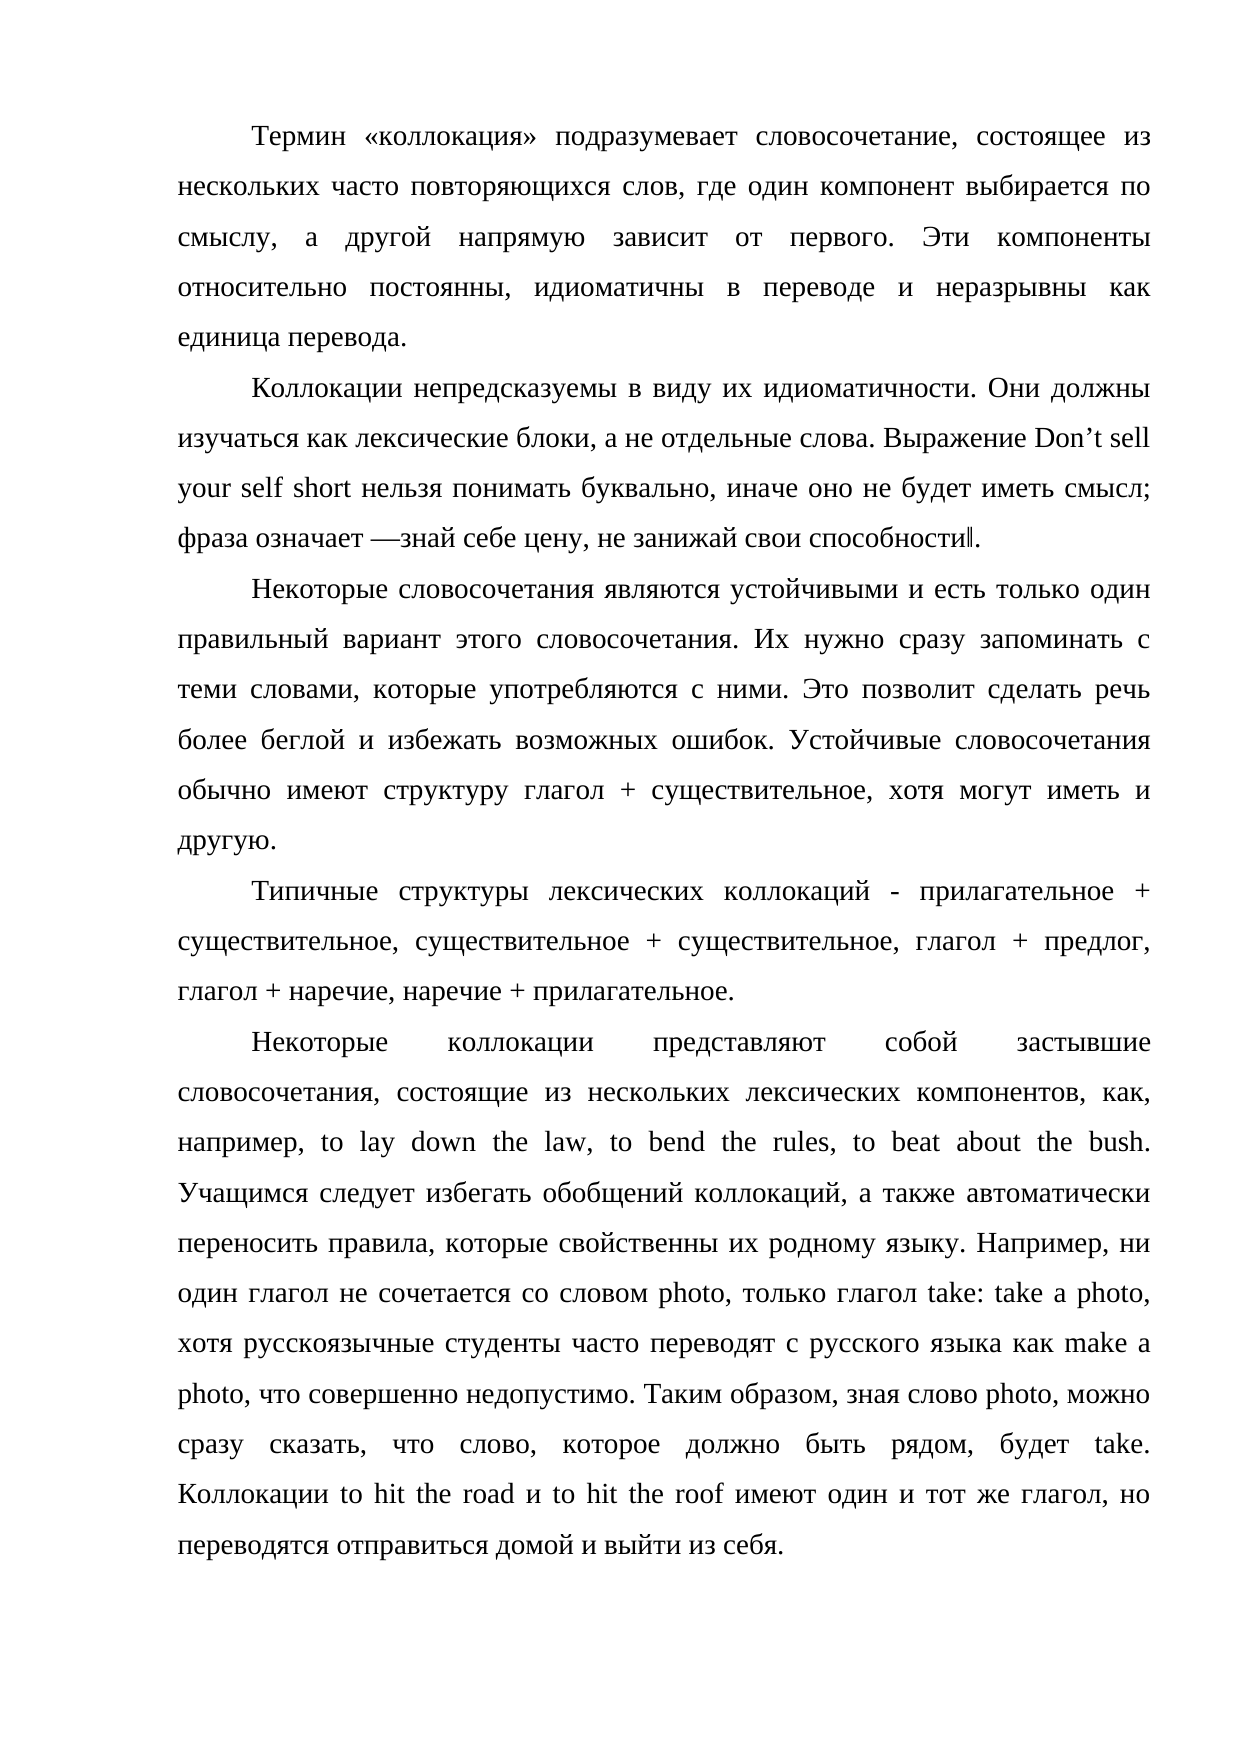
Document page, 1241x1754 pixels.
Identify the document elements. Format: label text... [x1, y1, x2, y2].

text Термин «коллокация» подразумевает словосочетание, состоящее из нескольких часто повторяющихся слов, где один компонент выбирается по смыслу, а другой напрямую зависит от первого. Эти компоненты относительно постоянны, идиоматичны в переводе и неразрывны как единица перевода. [177, 118, 1152, 353]
text Коллокации непредсказуемы в виду их идиоматичности. Они должны изучаться как лексические блоки, а не отдельные слова. Выражение Don’t sell your self short нельзя понимать буквально, иначе оно не будет иметь смысл; фраза означает ―знай себе цену, не занижай свои способности‖. [177, 370, 1152, 554]
text Некоторые словосочетания являются устойчивыми и есть только один правильный вариант этого словосочетания. Их нужно сразу запоминать с теми словами, которые употребляются с ними. Это позволит сделать речь более беглой и избежать возможных ошибок. Устойчивые словосочетания обычно имеют структуру глагол + существительное, хотя могут иметь и другую. [177, 571, 1152, 856]
text Некоторые коллокации представляют собой застывшие словосочетания, состоящие из нескольких лексических компонентов, как, например, to lay down the law, to bend the rules, to beat about the bush. Учащимся следует избегать обобщений коллокаций, а также автоматически переносить правила, которые свойственны их родному языку. Например, ни один глагол не сочетается со словом photo, только глагол take: take a photo, хотя русскоязычные студенты часто переводят с русского языка как make a photo, что совершенно недопустимо. Таким образом, зная слово photo, можно сразу сказать, что слово, которое должно быть рядом, будет take. Коллокации to hit the road и to hit the roof имеют один и тот же глагол, но переводятся отправиться домой и выйти из себя. [177, 1024, 1152, 1560]
text Типичные структуры лексических коллокаций - прилагательное + существительное, существительное + существительное, глагол + предлог, глагол + наречие, наречие + прилагательное. [177, 873, 1152, 1007]
